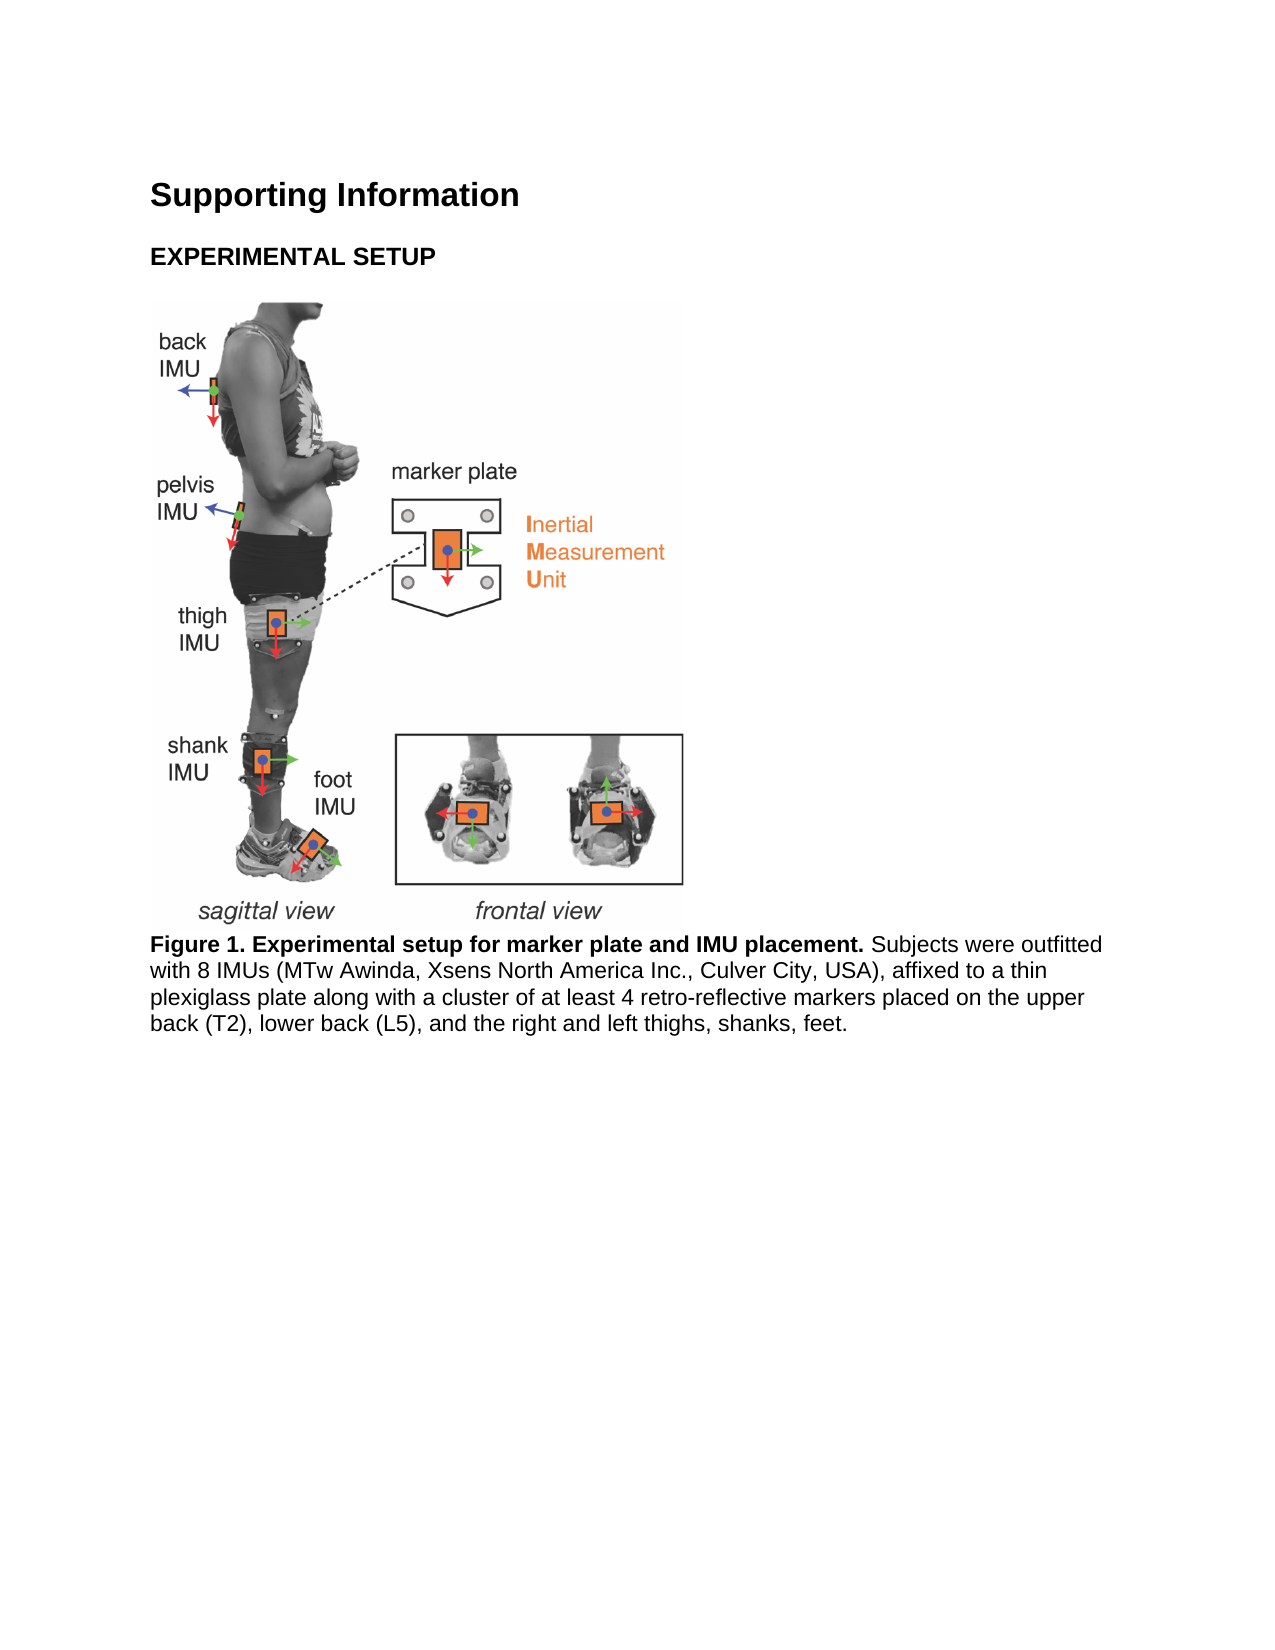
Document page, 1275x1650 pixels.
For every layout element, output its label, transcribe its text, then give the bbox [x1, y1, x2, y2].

text Figure 1. Experimental setup for marker plate and IMU placement. Subjects were outfitted with 8 IMUs (MTw Awinda, Xsens North America Inc., Culver City, USA), affixed to a thin plexiglass plate along with a cluster of at least 4 retro-reflective markers placed on the upper back (T2), lower back (L5), and the right and left thighs, shanks, feet. [150, 931, 1125, 1036]
subtitle Supporting Information [150, 175, 1125, 213]
text EXPERIMENTAL SETUP [150, 242, 1125, 271]
picture [150, 299, 684, 931]
